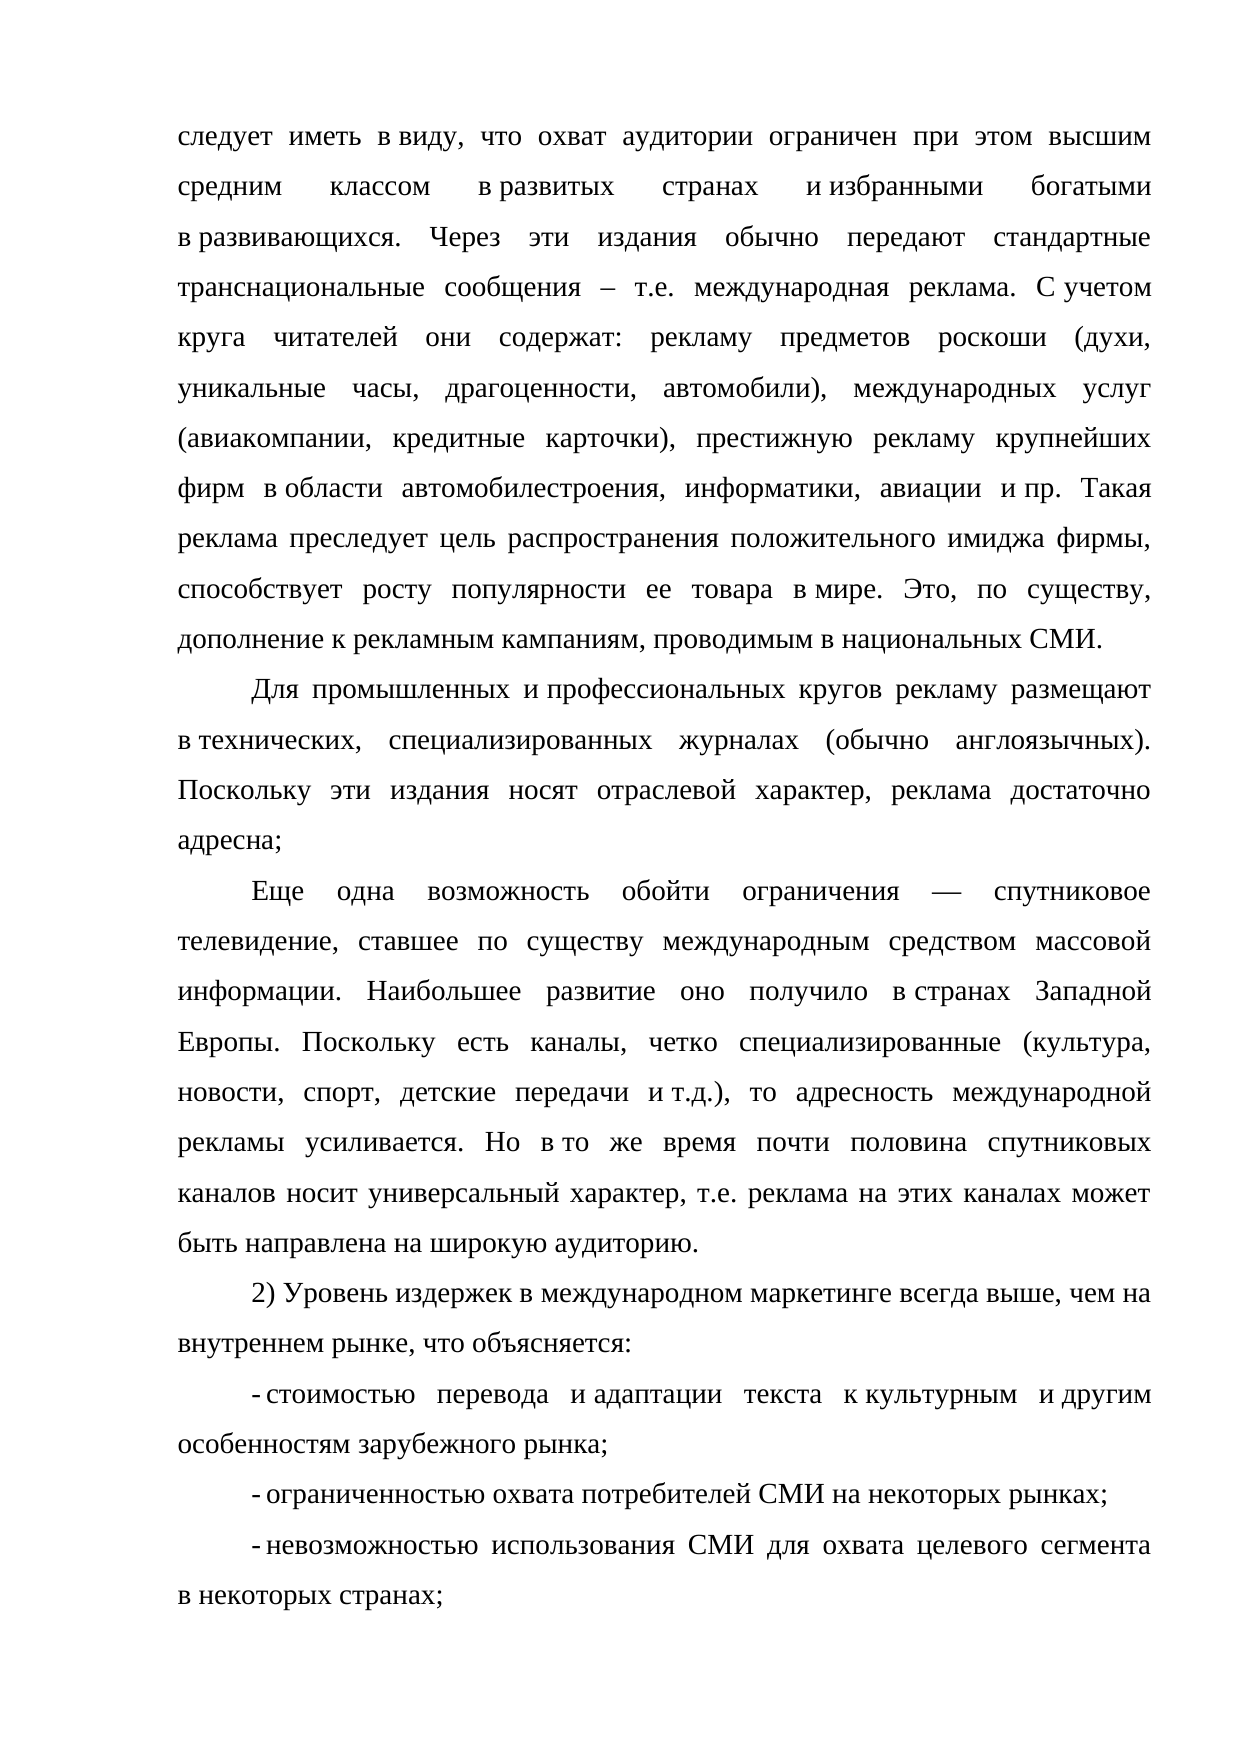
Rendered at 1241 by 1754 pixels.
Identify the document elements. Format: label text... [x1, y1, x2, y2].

list ограниченностью охвата потребителей СМИ на некоторых рынках; [177, 1477, 1152, 1510]
list невозможностью использования СМИ для охвата целевого сегмента в некоторых странах; [177, 1527, 1152, 1611]
text Для промышленных и профессиональных кругов рекламу размещают в технических, специализированных журналах (обычно англоязычных). Поскольку эти издания носят отраслевой характер, реклама достаточно адресна; [177, 672, 1152, 856]
text 2) Уровень издержек в международном маркетинге всегда выше, чем на внутреннем рынке, что объясняется: [177, 1275, 1152, 1359]
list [177, 118, 1152, 655]
text Еще одна возможность обойти ограничения — спутниковое телевидение, ставшее по существу международным средством массовой информации. Наибольшее развитие оно получило в странах Западной Европы. Поскольку есть каналы, четко специализированные (культура, новости, спорт, детские передачи и т.д.), то адресность международной рекламы усиливается. Но в то же время почти половина спутниковых каналов носит универсальный характер, т.е. реклама на этих каналах может быть направлена на широкую аудиторию. [177, 873, 1152, 1258]
list стоимостью перевода и адаптации текста к культурным и другим особенностям зарубежного рынка; [177, 1376, 1152, 1460]
